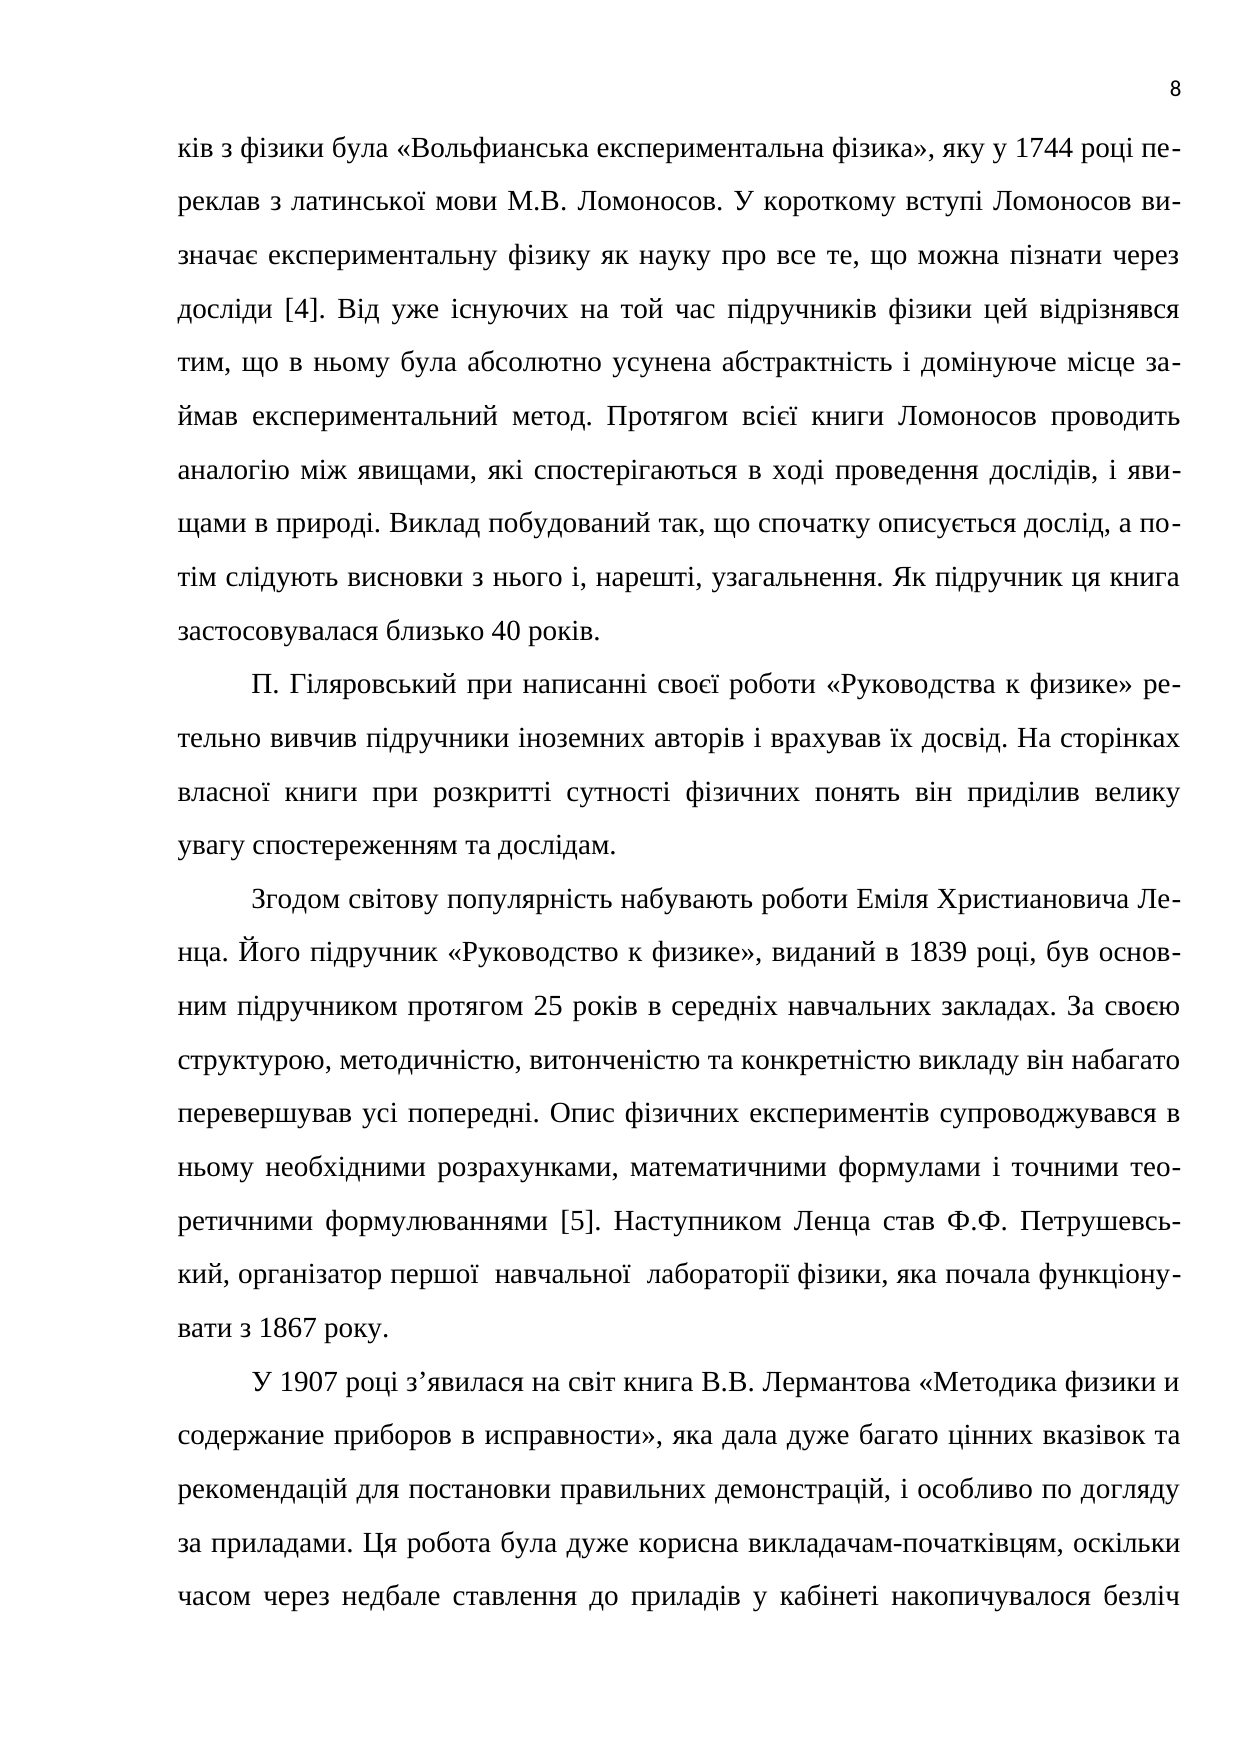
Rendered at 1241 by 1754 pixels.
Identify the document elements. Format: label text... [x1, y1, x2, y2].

text Згодом світову популярність набувають роботи Еміля Христиановича Ленца. Його підручник «Руководство к физике», виданий в 1839 році, був основним підручником протягом 25 років в середніх навчальних закладах. За своєю структурою, методичністю, витонченістю та конкретністю викладу він набагато перевершував усі попередні. Опис фізичних експериментів супроводжувався в ньому необхідними розрахунками, математичними формулами і точними теоретичними формулюваннями [5]. Наступником Ленца став Ф.Ф. Петрушевський, організатор першої навчальної лабораторії фізики, яка почала функціонувати з 1867 року. [177, 881, 1181, 1344]
text П. Гіляровський при написанні своєї роботи «Руководства к физике» ретельно вивчив підручники іноземних авторів і врахував їх досвід. На сторінках власної книги при розкритті сутності фізичних понять він приділив велику увагу спостереженням та дослідам. [177, 666, 1181, 861]
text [177, 130, 1181, 646]
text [177, 1364, 1181, 1612]
